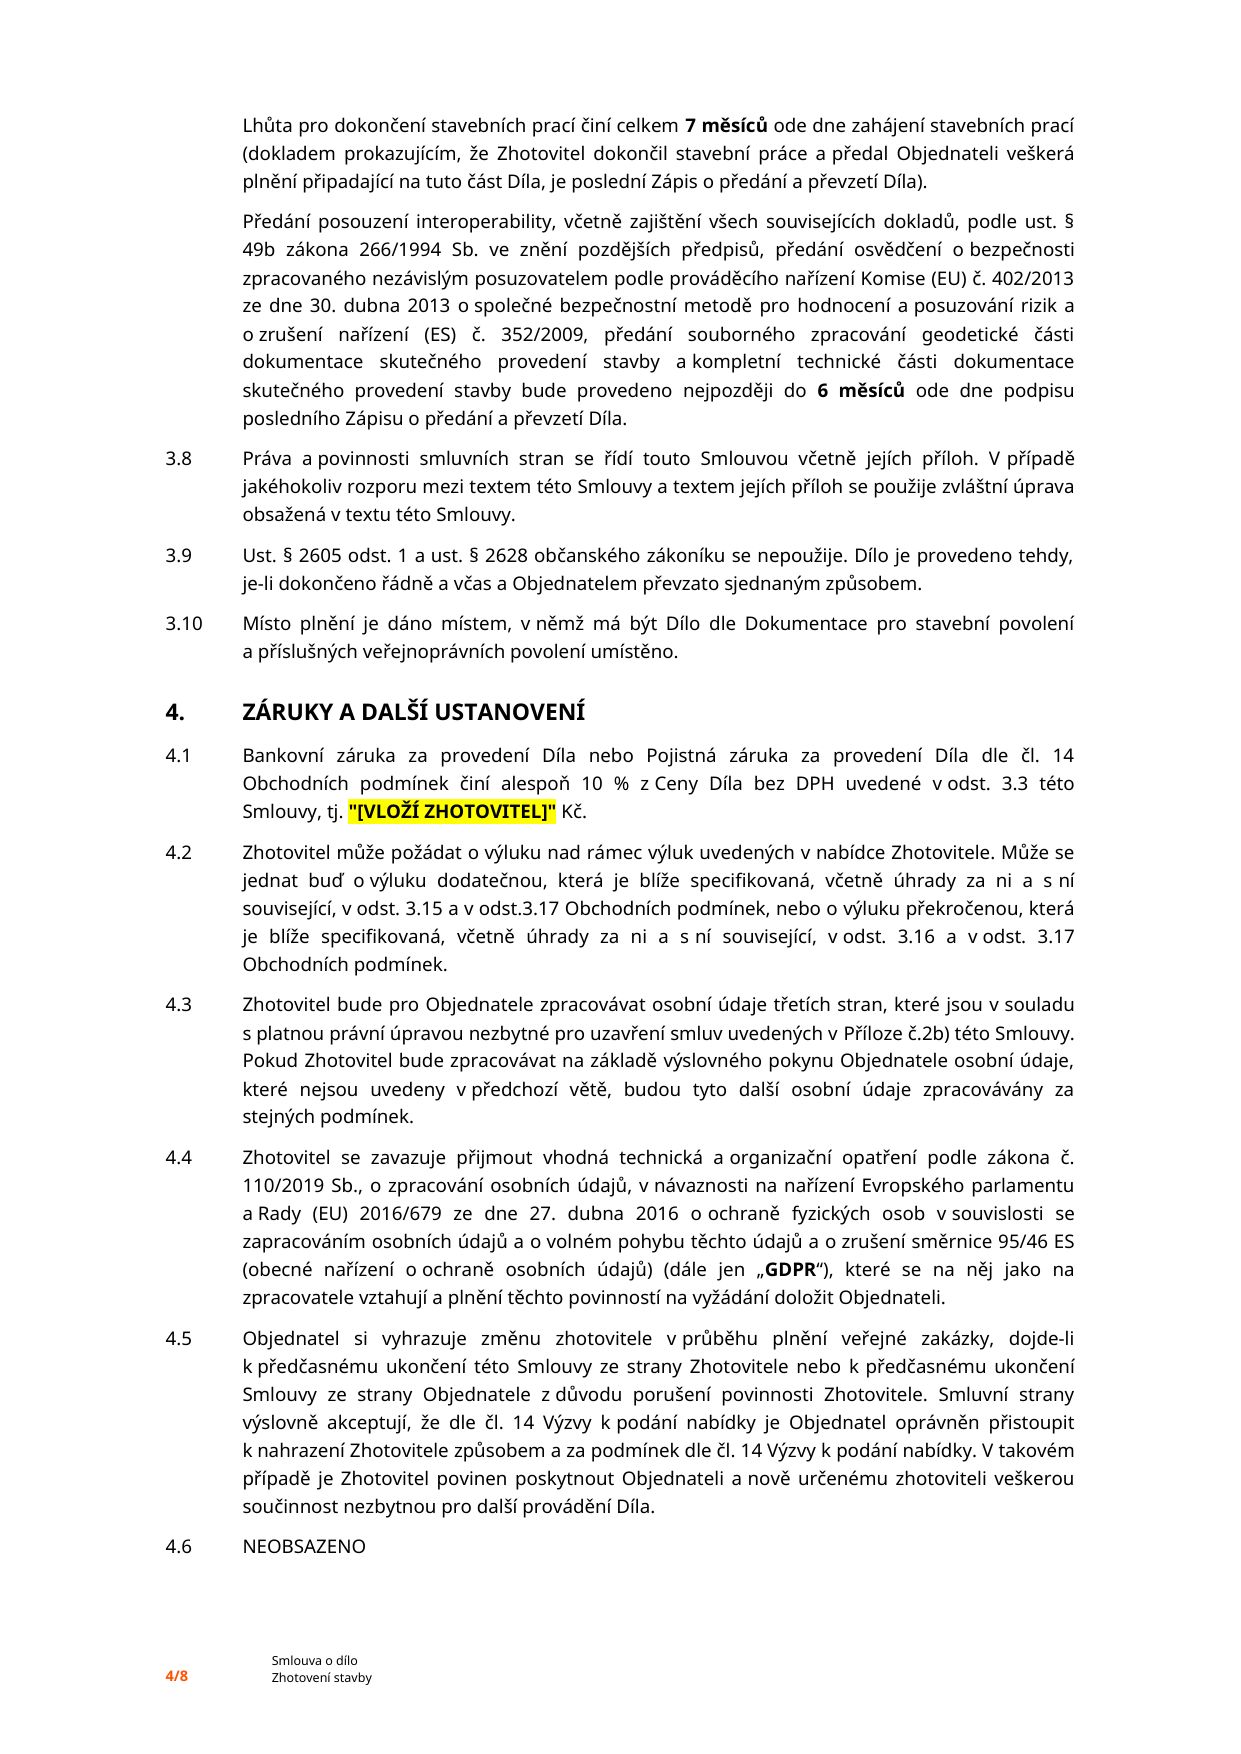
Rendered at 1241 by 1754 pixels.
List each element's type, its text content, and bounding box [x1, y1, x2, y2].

text Lhůta pro dokončení stavebních prací činí celkem 7 měsíců ode dne zahájení stavebních prací (dokladem prokazujícím, že Zhotovitel dokončil stavební práce a předal Objednateli veškerá plnění připadající na tuto část Díla, je poslední Zápis o předání a převzetí Díla). [242, 112, 1075, 194]
text Zhotovitel se zavazuje přijmout vhodná technická a organizační opatření podle zákona č. 110/2019 Sb., o zpracování osobních údajů, v návaznosti na nařízení Evropského parlamentu a Rady (EU) 2016/679 ze dne 27. dubna 2016 o ochraně fyzických osob v souvislosti se zapracováním osobních údajů a o volném pohybu těchto údajů a o zrušení směrnice 95/46 ES (obecné nařízení o ochraně osobních údajů) (dále jen „GDPR“), které se na něj jako na zpracovatele vztahují a plnění těchto povinností na vyžádání doložit Objednateli. [165, 1144, 1075, 1310]
text Místo plnění je dáno místem, v němž má být Dílo dle Dokumentace pro stavební povolení a příslušných veřejnoprávních povolení umístěno. [165, 611, 1075, 664]
text Bankovní záruka za provedení Díla nebo Pojistná záruka za provedení Díla dle čl. 14 Obchodních podmínek činí alespoň 10 % z Ceny Díla bez DPH uvedené v odst. 3.3 této Smlouvy, tj. "[VLOŽÍ ZHOTOVITEL]" Kč. [165, 743, 1075, 824]
text Předání posouzení interoperability, včetně zajištění všech souvisejících dokladů, podle ust. § 49b zákona 266/1994 Sb. ve znění pozdějších předpisů, předání osvědčení o bezpečnosti zpracovaného nezávislým posuzovatelem podle prováděcího nařízení Komise (EU) č. 402/2013 ze dne 30. dubna 2013 o společné bezpečnostní metodě pro hodnocení a posuzování rizik a o zrušení nařízení (ES) č. 352/2009, předání souborného zpracování geodetické části dokumentace skutečného provedení stavby a kompletní technické části dokumentace skutečného provedení stavby bude provedeno nejpozději do 6 měsíců ode dne podpisu posledního Zápisu o předání a převzetí Díla. [242, 209, 1075, 430]
text NEOBSAZENO [165, 1534, 1075, 1559]
text Zhotovitel může požádat o výluku nad rámec výluk uvedených v nabídce Zhotovitele. Může se jednat buď o výluku dodatečnou, která je blíže specifikovaná, včetně úhrady za ni a s ní související, v odst. 3.15 a v odst.3.17 Obchodních podmínek, nebo o výluku překročenou, která je blíže specifikovaná, včetně úhrady za ni a s ní související, v odst. 3.16 a v odst. 3.17 Obchodních podmínek. [165, 839, 1075, 977]
text Objednatel si vyhrazuje změnu zhotovitele v průběhu plnění veřejné zakázky, dojde-li k předčasnému ukončení této Smlouvy ze strany Zhotovitele nebo k předčasnému ukončení Smlouvy ze strany Objednatele z důvodu porušení povinnosti Zhotovitele. Smluvní strany výslovně akceptují, že dle čl. 14 Výzvy k podání nabídky je Objednatel oprávněn přistoupit k nahrazení Zhotovitele způsobem a za podmínek dle čl. 14 Výzvy k podání nabídky. V takovém případě je Zhotovitel povinen poskytnout Objednateli a nově určenému zhotoviteli veškerou součinnost nezbytnou pro další provádění Díla. [165, 1325, 1075, 1519]
text Ust. § 2605 odst. 1 a ust. § 2628 občanského zákoníku se nepoužije. Dílo je provedeno tehdy, je-li dokončeno řádně a včas a Objednatelem převzato sjednaným způsobem. [165, 542, 1075, 596]
text Zhotovitel bude pro Objednatele zpracovávat osobní údaje třetích stran, které jsou v souladu s platnou právní úpravou nezbytné pro uzavření smluv uvedených v Příloze č.2b) této Smlouvy. Pokud Zhotovitel bude zpracovávat na základě výslovného pokynu Objednatele osobní údaje, které nejsou uvedeny v předchozí větě, budou tyto další osobní údaje zpracovávány za stejných podmínek. [165, 992, 1075, 1129]
text Práva a povinnosti smluvních stran se řídí touto Smlouvou včetně jejích příloh. V případě jakéhokoliv rozporu mezi textem této Smlouvy a textem jejích příloh se použije zvláštní úprava obsažená v textu této Smlouvy. [165, 445, 1075, 527]
text ZÁRUKY A DALŠÍ USTANOVENÍ [165, 696, 1075, 727]
